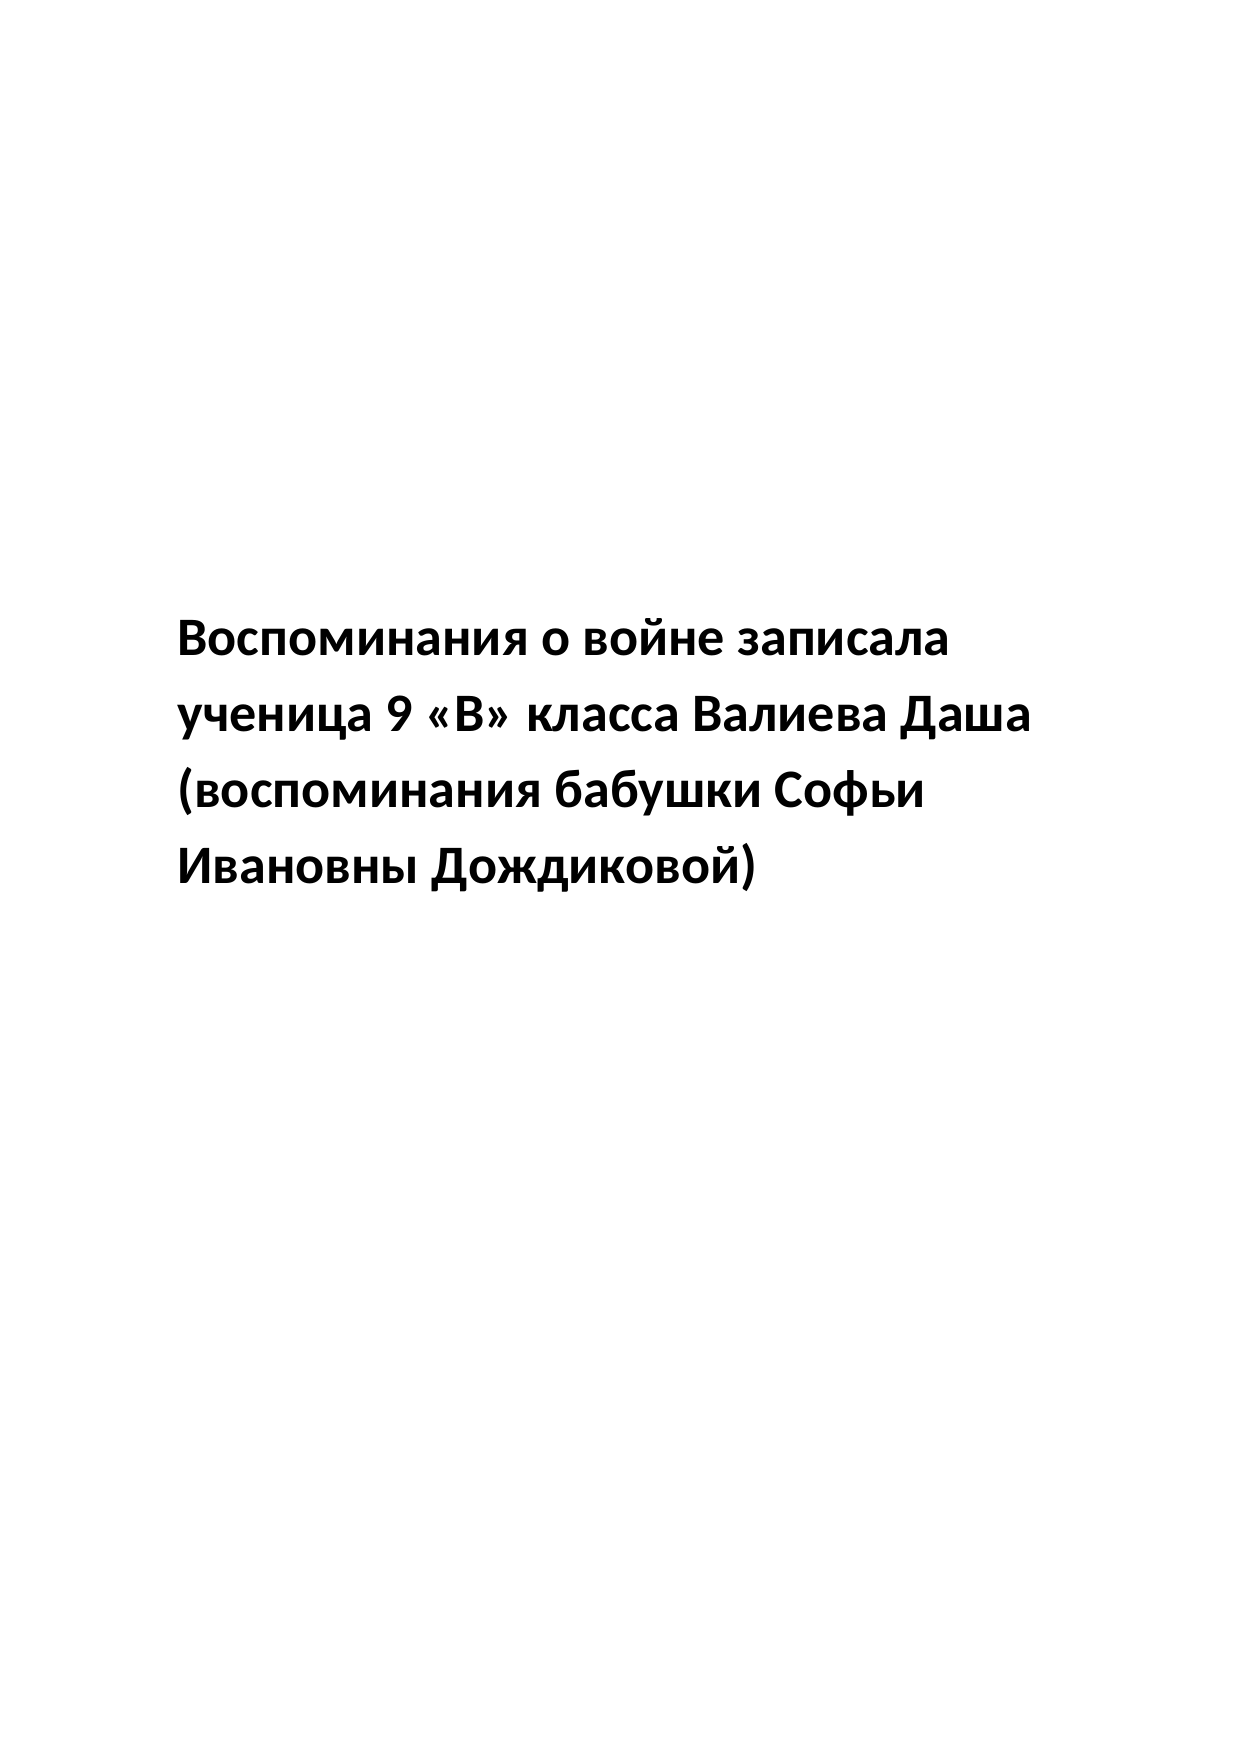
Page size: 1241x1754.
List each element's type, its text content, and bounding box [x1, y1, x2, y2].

text Воспоминания о войне записала ученица 9 «В» класса Валиева Даша (воспоминания бабушки Софьи Ивановны Дождиковой) [177, 602, 1152, 897]
